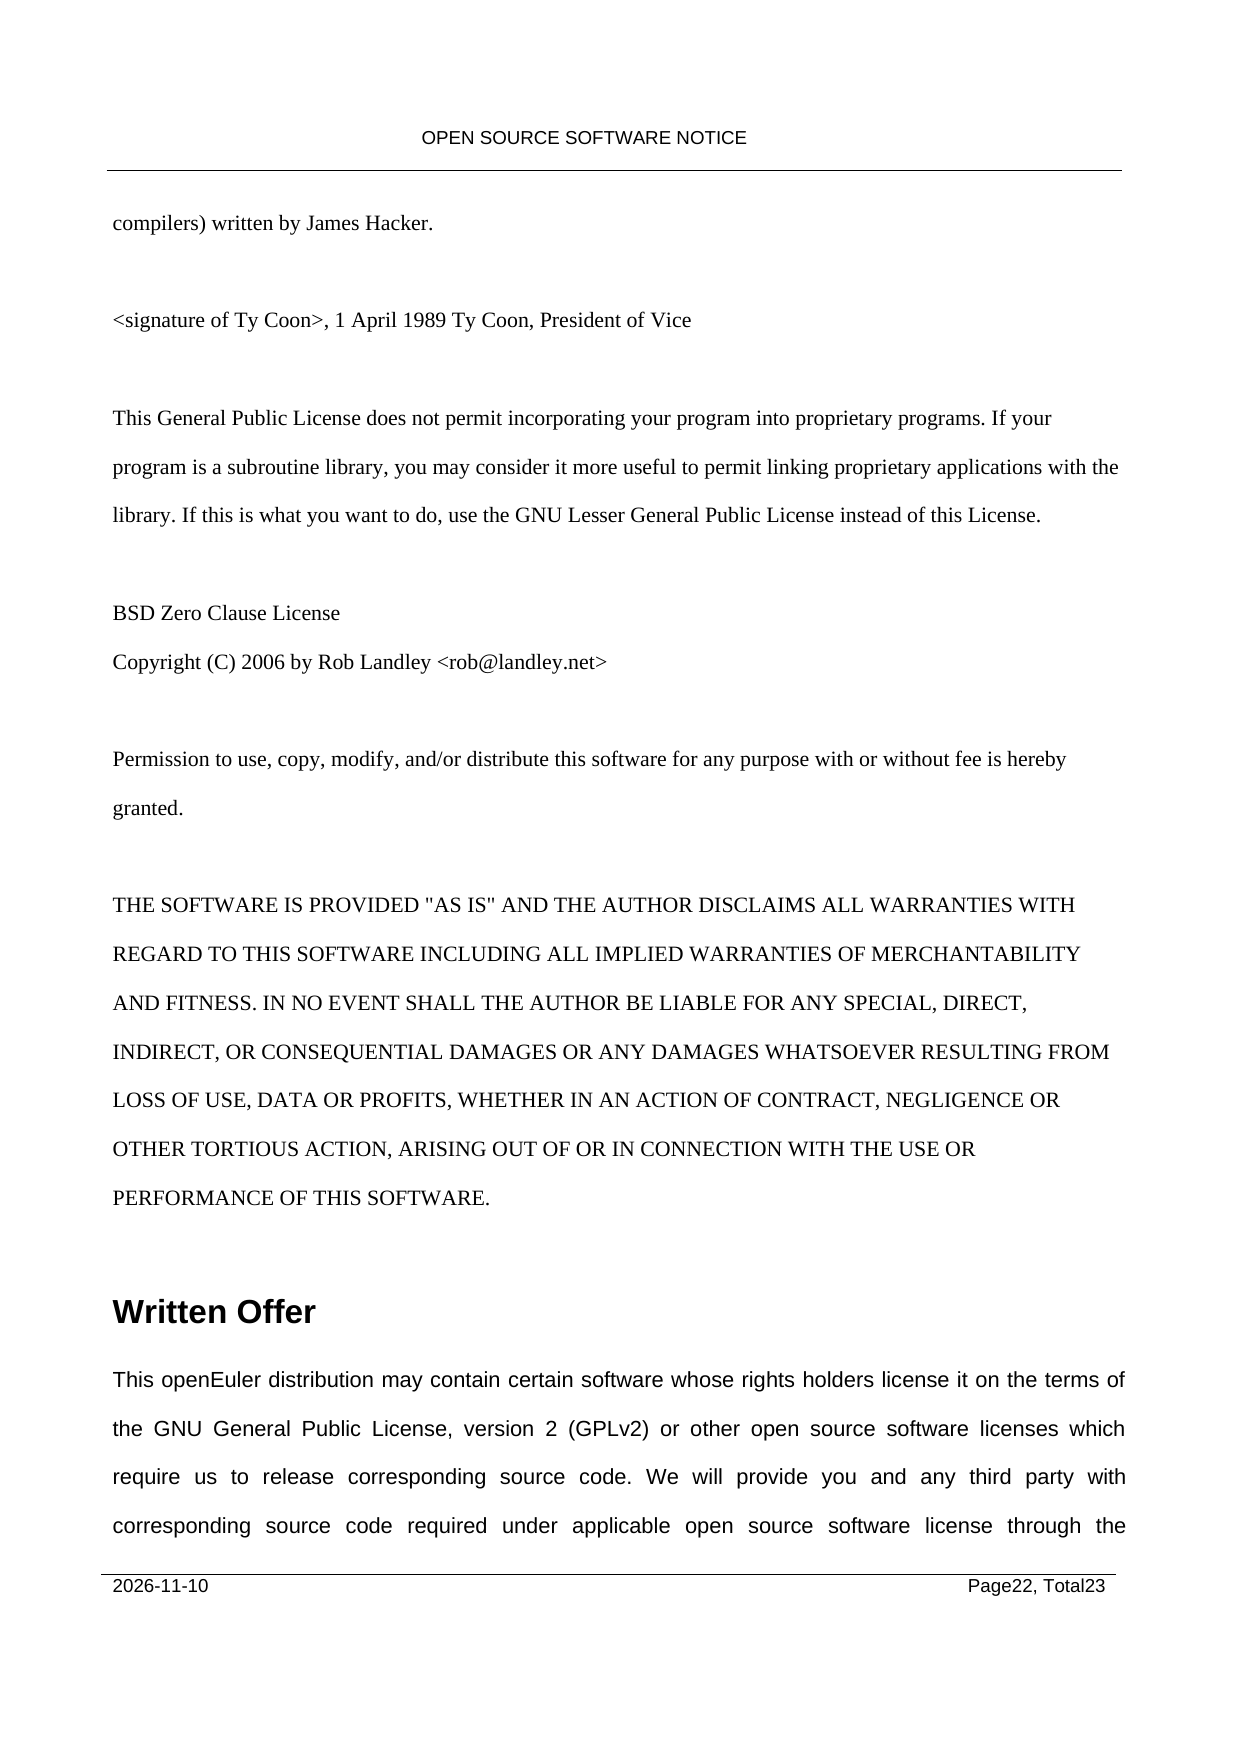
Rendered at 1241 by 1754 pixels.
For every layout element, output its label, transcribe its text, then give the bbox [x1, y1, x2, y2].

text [112, 206, 1128, 1263]
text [112, 1363, 1128, 1542]
text Written Offer [112, 1279, 1128, 1344]
